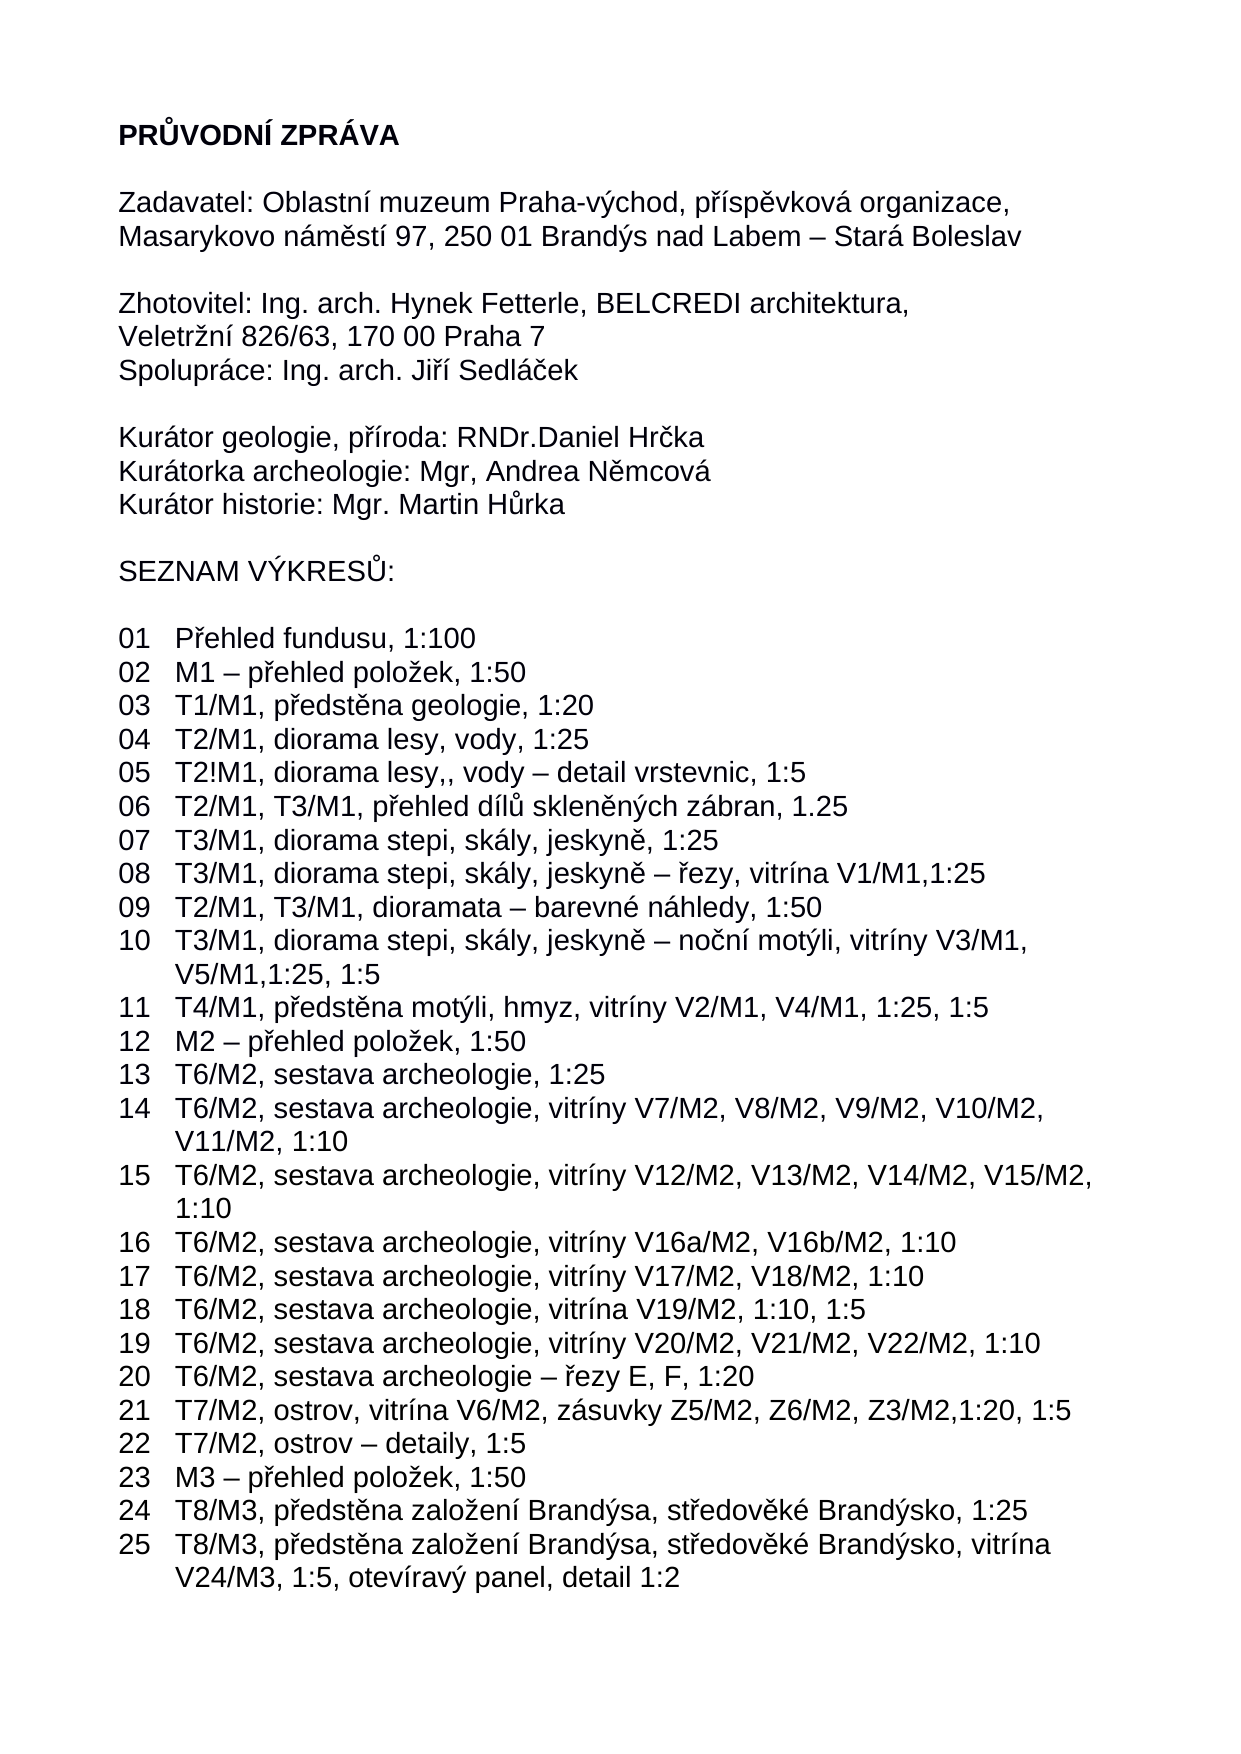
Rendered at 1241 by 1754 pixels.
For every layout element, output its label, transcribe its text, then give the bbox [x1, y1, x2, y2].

text PRŮVODNÍ ZPRÁVA [118, 118, 1122, 152]
text 06 T2/M1, T3/M1, přehled dílů skleněných zábran, 1.25 [118, 789, 1122, 822]
text 21 T7/M2, ostrov, vitrína V6/M2, zásuvky Z5/M2, Z6/M2, Z3/M2,1:20, 1:5 [118, 1393, 1122, 1426]
text 11 T4/M1, předstěna motýli, hmyz, vitríny V2/M1, V4/M1, 1:25, 1:5 [118, 990, 1122, 1024]
text 07 T3/M1, diorama stepi, skály, jeskyně, 1:25 [118, 822, 1122, 856]
text 05 T2!M1, diorama lesy,, vody – detail vrstevnic, 1:5 [118, 755, 1122, 789]
text Spolupráce: Ing. arch. Jiří Sedláček [118, 353, 1122, 386]
text 18 T6/M2, sestava archeologie, vitrína V19/M2, 1:10, 1:5 [118, 1292, 1122, 1326]
text 12 M2 – přehled položek, 1:50 [118, 1024, 1122, 1057]
text Zhotovitel: Ing. arch. Hynek Fetterle, BELCREDI architektura, Veletržní 826/63, 170 00 Praha 7 [118, 286, 1122, 353]
text 09 T2/M1, T3/M1, dioramata – barevné náhledy, 1:50 [118, 889, 1122, 923]
text 15 T6/M2, sestava archeologie, vitríny V12/M2, V13/M2, V14/M2, V15/M2, [118, 1158, 1122, 1191]
text V11/M2, 1:10 [118, 1124, 1122, 1158]
text V24/M3, 1:5, otevíravý panel, detail 1:2 [118, 1560, 1122, 1594]
text 02 M1 – přehled položek, 1:50 [118, 655, 1122, 688]
text 16 T6/M2, sestava archeologie, vitríny V16a/M2, V16b/M2, 1:10 [118, 1225, 1122, 1258]
text 03 T1/M1, předstěna geologie, 1:20 [118, 688, 1122, 722]
text 13 T6/M2, sestava archeologie, 1:25 [118, 1057, 1122, 1091]
text 14 T6/M2, sestava archeologie, vitríny V7/M2, V8/M2, V9/M2, V10/M2, [118, 1091, 1122, 1124]
text 20 T6/M2, sestava archeologie – řezy E, F, 1:20 [118, 1359, 1122, 1393]
text 24 T8/M3, předstěna založení Brandýsa, středověké Brandýsko, 1:25 [118, 1493, 1122, 1527]
text SEZNAM VÝKRESŮ: [118, 554, 1122, 588]
text 10 T3/M1, diorama stepi, skály, jeskyně – noční motýli, vitríny V3/M1, [118, 923, 1122, 957]
text Kurátor historie: Mgr. Martin Hůrka [118, 487, 1122, 521]
text Kurátor geologie, příroda: RNDr.Daniel Hrčka [118, 420, 1122, 453]
text 19 T6/M2, sestava archeologie, vitríny V20/M2, V21/M2, V22/M2, 1:10 [118, 1326, 1122, 1359]
text 04 T2/M1, diorama lesy, vody, 1:25 [118, 722, 1122, 755]
text 25 T8/M3, předstěna založení Brandýsa, středověké Brandýsko, vitrína [118, 1527, 1122, 1560]
text Masarykovo náměstí 97, 250 01 Brandýs nad Labem – Stará Boleslav [118, 219, 1122, 252]
text 17 T6/M2, sestava archeologie, vitríny V17/M2, V18/M2, 1:10 [118, 1258, 1122, 1292]
text 22 T7/M2, ostrov – detaily, 1:5 [118, 1426, 1122, 1460]
text 23 M3 – přehled položek, 1:50 [118, 1460, 1122, 1493]
text 08 T3/M1, diorama stepi, skály, jeskyně – řezy, vitrína V1/M1,1:25 [118, 856, 1122, 889]
text V5/M1,1:25, 1:5 [118, 957, 1122, 990]
text Zadavatel: Oblastní muzeum Praha-východ, příspěvková organizace, [118, 185, 1122, 219]
text 1:10 [118, 1191, 1122, 1225]
text 01 Přehled fundusu, 1:100 [118, 621, 1122, 655]
text Kurátorka archeologie: Mgr, Andrea Němcová [118, 453, 1122, 487]
